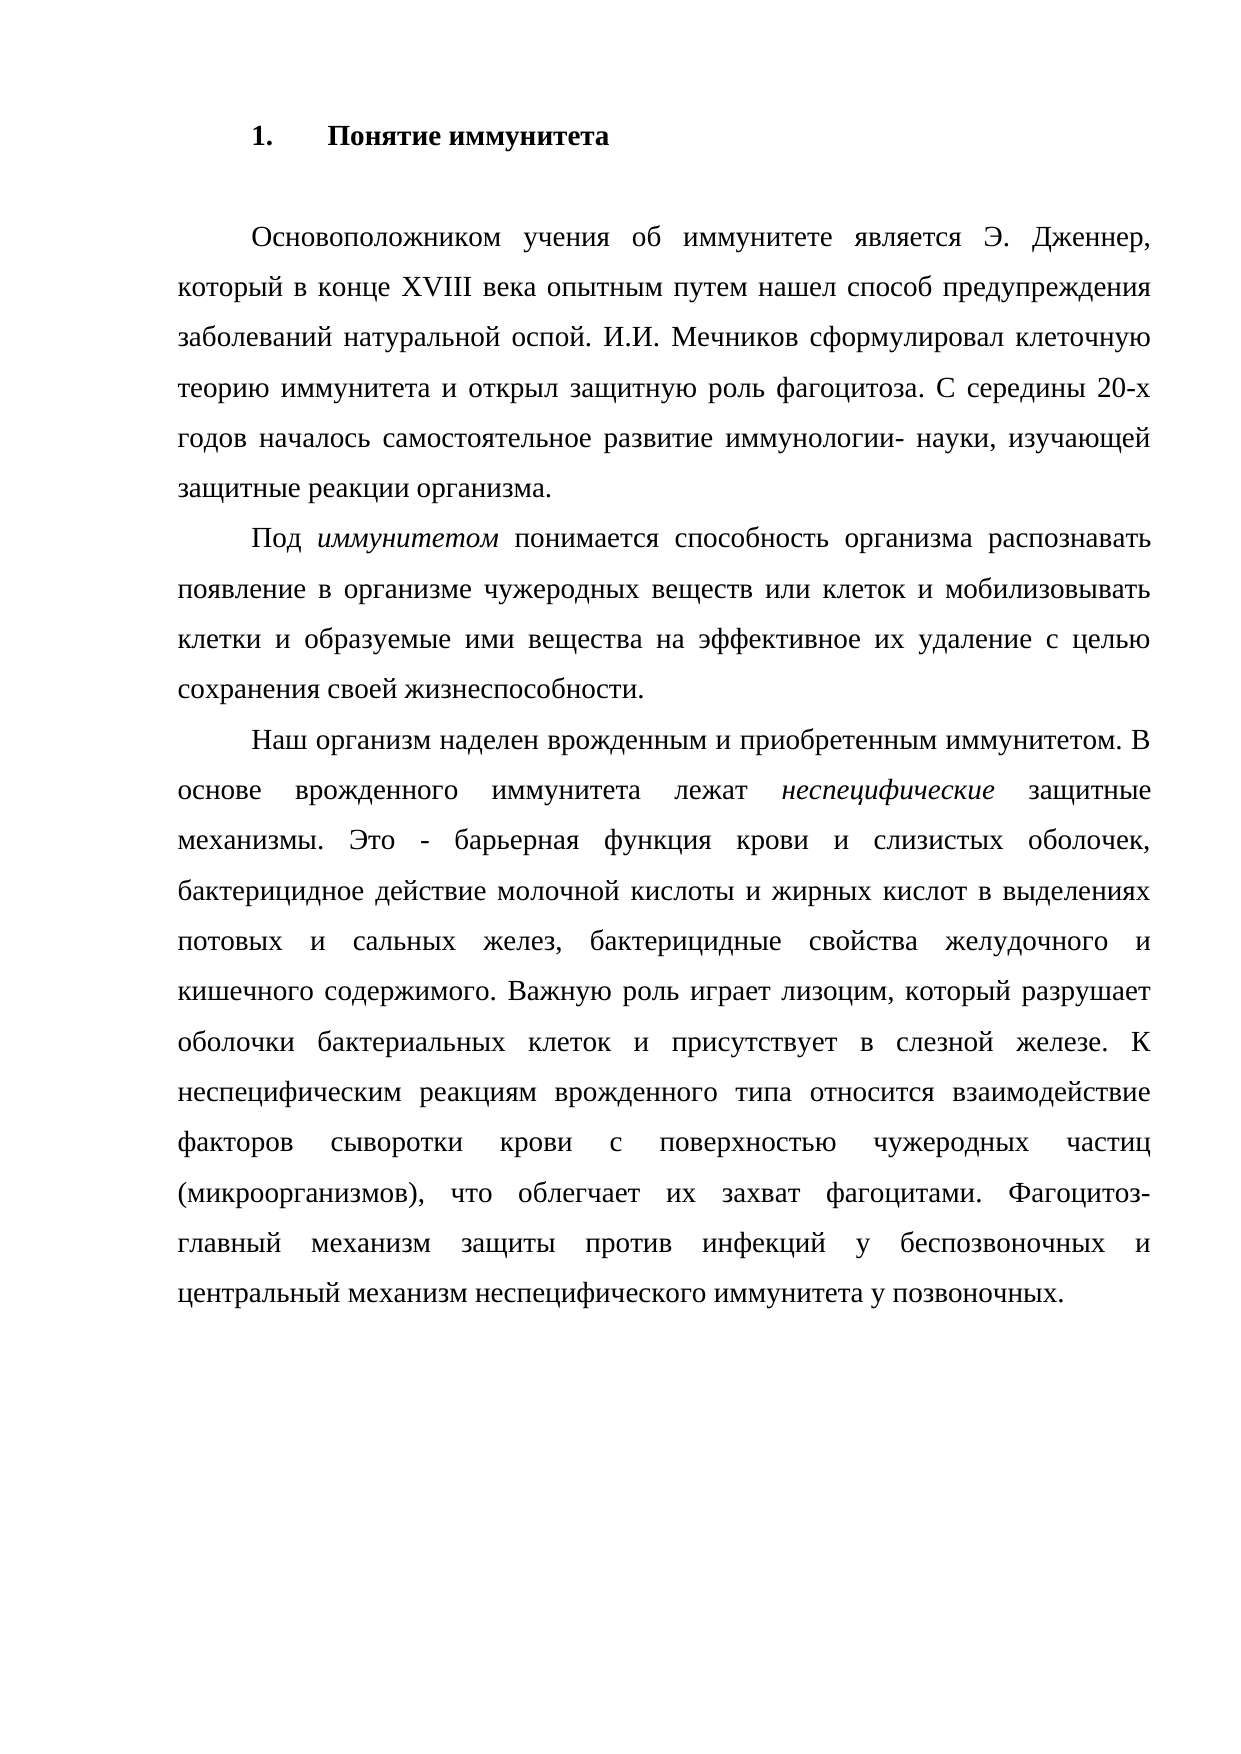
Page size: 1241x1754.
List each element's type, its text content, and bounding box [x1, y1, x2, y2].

text Наш организм наделен врожденным и приобретенным иммунитетом. В основе врожденного иммунитета лежат неспецифические защитные механизмы. Это - барьерная функция крови и слизистых оболочек, бактерицидное действие молочной кислоты и жирных кислот в выделениях потовых и сальных желез, бактерицидные свойства желудочного и кишечного содержимого. Важную роль играет лизоцим, который разрушает оболочки бактериальных клеток и присутствует в слезной железе. К неспецифическим реакциям врожденного типа относится взаимодействие факторов сыворотки крови с поверхностью чужеродных частиц (микроорганизмов), что облегчает их захват фагоцитами. Фагоцитоз- главный механизм защиты против инфекций у беспозвоночных и центральный механизм неспецифического иммунитета у позвоночных. [177, 722, 1152, 1309]
list Понятие иммунитета [177, 118, 1152, 152]
text Основоположником учения об иммунитете является Э. Дженнер, который в конце XVIII века опытным путем нашел способ предупреждения заболеваний натуральной оспой. И.И. Мечников сформулировал клеточную теорию иммунитета и открыл защитную роль фагоцитоза. С середины 20-х годов началось самостоятельное развитие иммунологии- науки, изучающей защитные реакции организма. [177, 219, 1152, 504]
text Под иммунитетом понимается способность организма распознавать появление в организме чужеродных веществ или клеток и мобилизовывать клетки и образуемые ими вещества на эффективное их удаление с целью сохранения своей жизнеспособности. [177, 521, 1152, 705]
